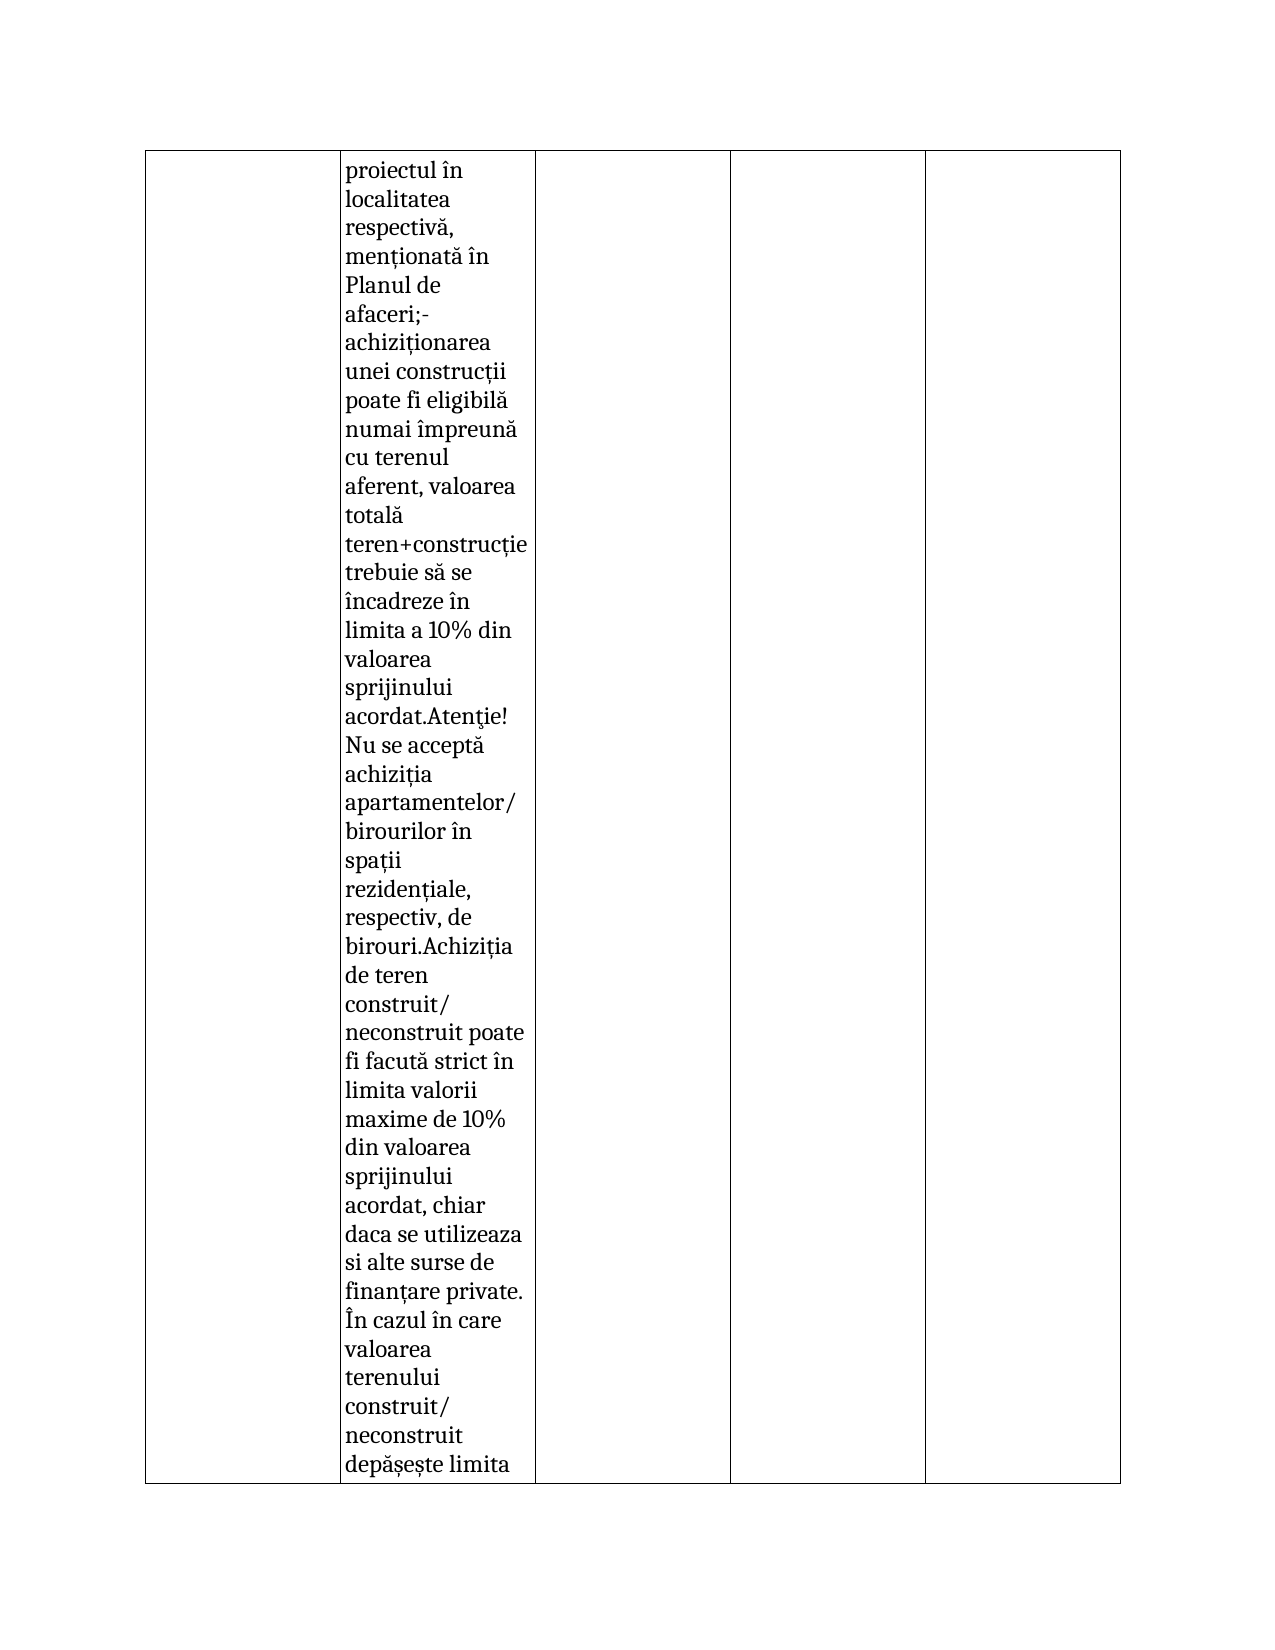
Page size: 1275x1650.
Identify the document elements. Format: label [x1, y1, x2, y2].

table_cell [341, 151, 535, 1483]
